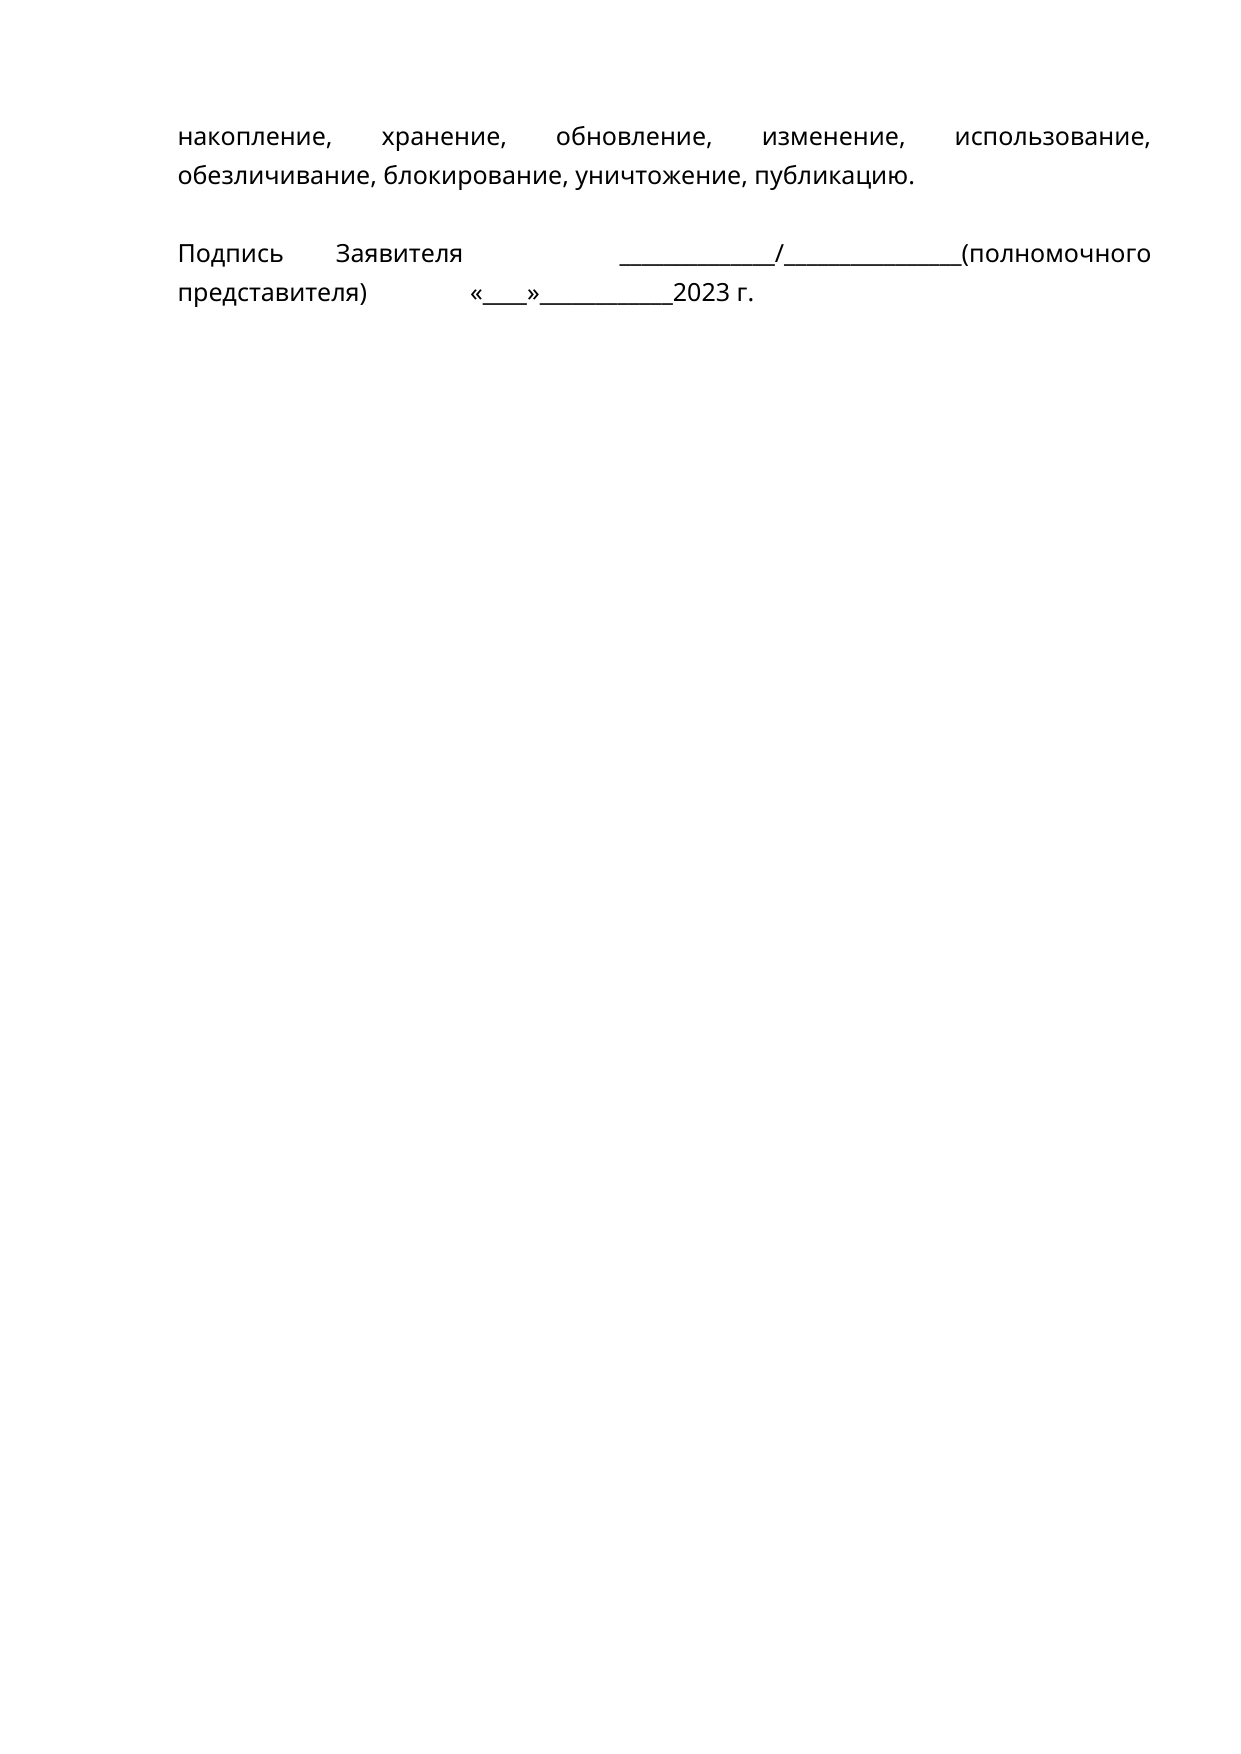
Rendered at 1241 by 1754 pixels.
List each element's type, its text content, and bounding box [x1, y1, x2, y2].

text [177, 118, 1152, 191]
text Подпись Заявителя ______________/________________(полномочного представителя) «____»____________2023 г. [177, 236, 1152, 309]
